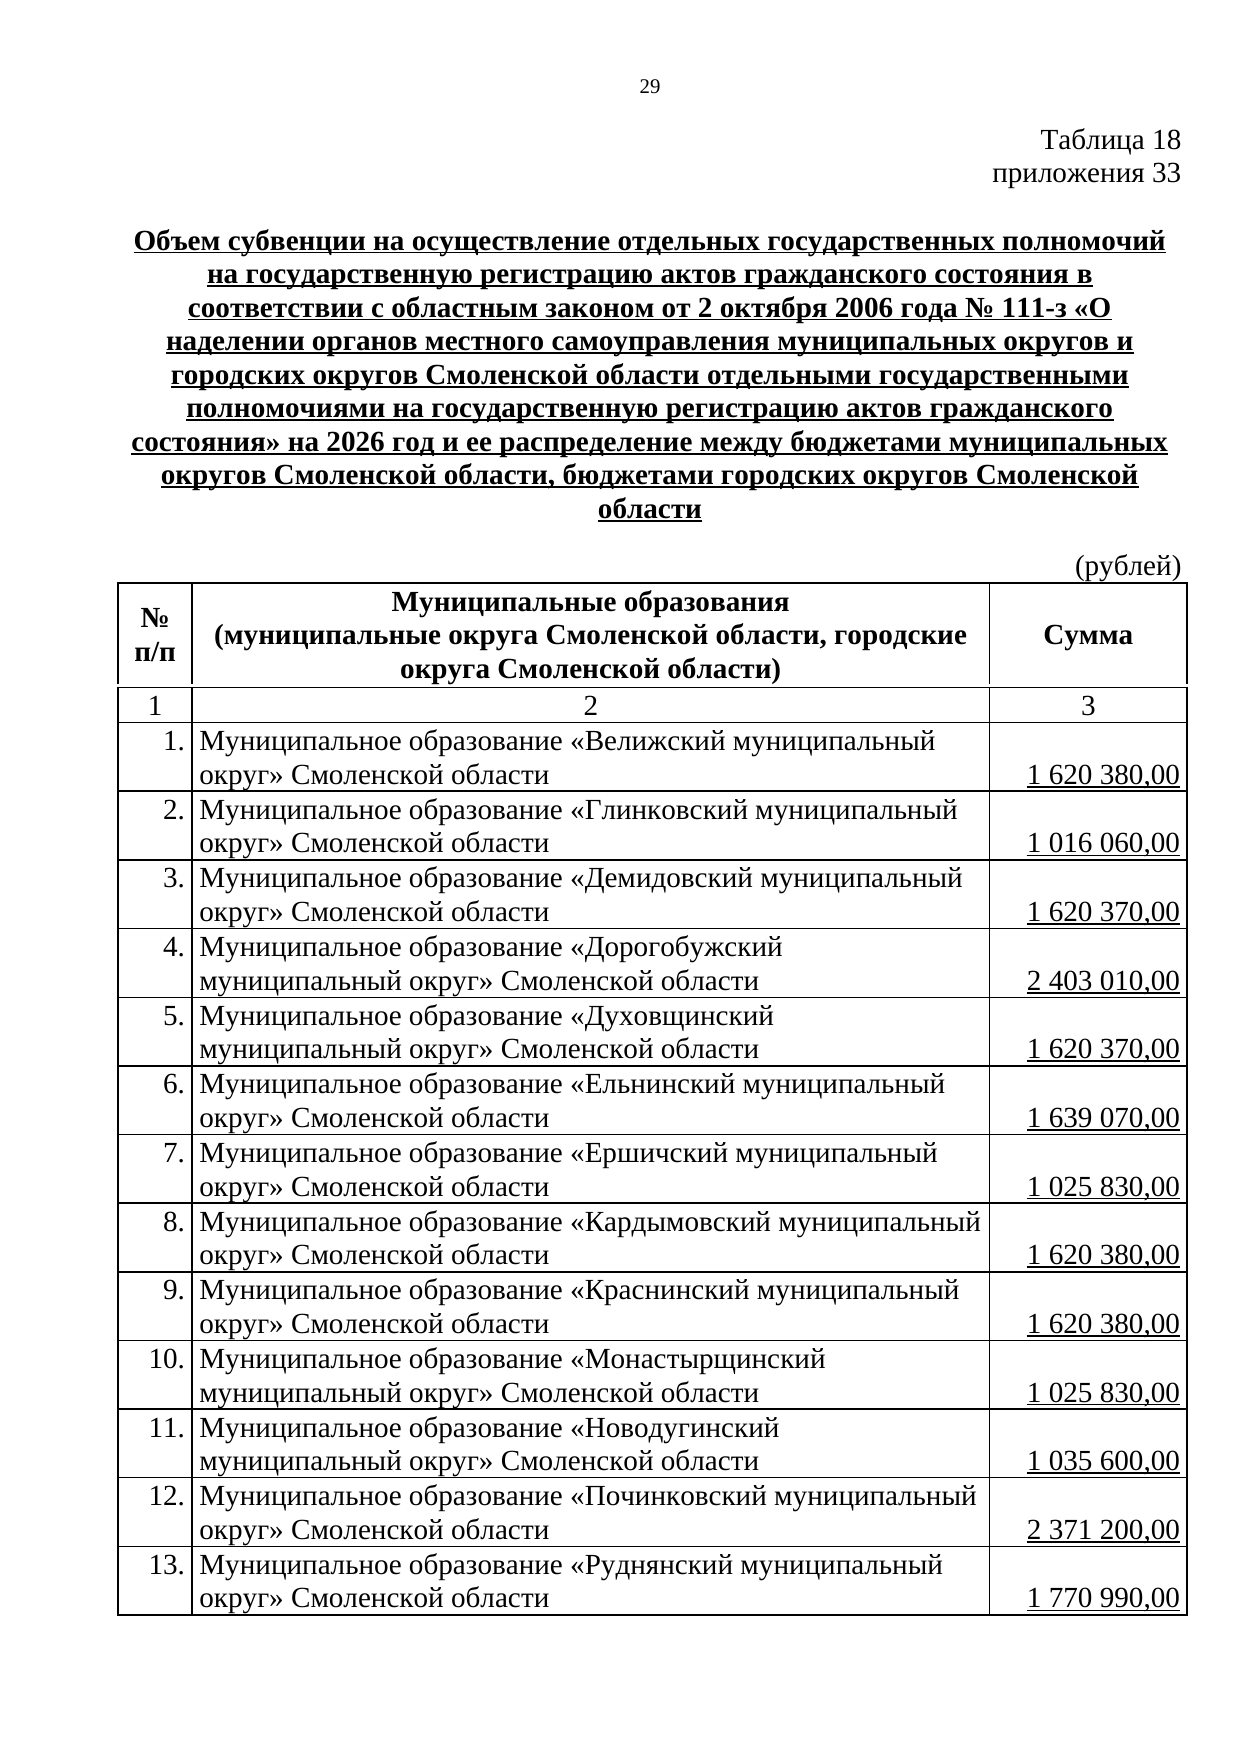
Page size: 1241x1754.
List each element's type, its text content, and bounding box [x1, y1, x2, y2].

table_cell 12. [119, 1478, 191, 1546]
table_cell 1 639 070,00 [990, 1067, 1186, 1134]
table_cell Муниципальное образование «Руднянский муниципальный округ» Смоленской области [193, 1547, 989, 1614]
table_cell Муниципальное образование «Ельнинский муниципальный округ» Смоленской области [193, 1067, 989, 1134]
table_cell 1 016 060,00 [990, 792, 1186, 859]
text (рублей) [118, 548, 1181, 582]
table_cell Муниципальное образование «Новодугинский муниципальный округ» Смоленской области [193, 1410, 989, 1477]
text Таблица 18 [118, 122, 1181, 156]
table_cell 1. [119, 723, 191, 790]
table_cell 1 620 370,00 [990, 861, 1186, 928]
table_cell 1 620 380,00 [990, 723, 1186, 790]
table_cell 1 620 380,00 [990, 1204, 1186, 1271]
table_cell 8. [119, 1204, 191, 1271]
table_cell Муниципальное образование «Глинковский муниципальный округ» Смоленской области [193, 792, 989, 859]
table_cell 3. [119, 861, 191, 928]
table_cell 1 770 990,00 [990, 1547, 1186, 1614]
table_header Муниципальные образования (муниципальные округа Смоленской области, городские округа Смоленской области) [193, 584, 989, 684]
table_cell Муниципальное образование «Кардымовский муниципальный округ» Смоленской области [193, 1204, 989, 1271]
table_cell 1 620 380,00 [990, 1273, 1186, 1339]
table_cell 11. [119, 1410, 191, 1477]
table_cell Муниципальное образование «Демидовский муниципальный округ» Смоленской области [193, 861, 989, 928]
table_cell Муниципальное образование «Дорогобужский муниципальный округ» Смоленской области [193, 929, 989, 996]
table_header 2 [193, 688, 989, 722]
table_cell 9. [119, 1273, 191, 1339]
table_cell 1 620 370,00 [990, 998, 1186, 1065]
table_cell Муниципальное образование «Велижский муниципальный округ» Смоленской области [193, 723, 989, 790]
table_cell 6. [119, 1067, 191, 1134]
table_cell Муниципальное образование «Духовщинский муниципальный округ» Смоленской области [193, 998, 989, 1065]
table_cell 5. [119, 998, 191, 1065]
table_cell Муниципальное образование «Ершичский муниципальный округ» Смоленской области [193, 1135, 989, 1202]
text приложения 33 [118, 156, 1181, 189]
text Объем субвенции на осуществление отдельных государственных полномочий на государственную регистрацию актов гражданского состояния в соответствии с областным законом от 2 октября 2006 года № 111-з «О наделении органов местного самоуправления муниципальных округов и городских округов Смоленской области отдельными государственными полномочиями на государственную регистрацию актов гражданского состояния» на 2026 год и ее распределение между бюджетами муниципальных округов Смоленской области, бюджетами городских округов Смоленской области [118, 223, 1181, 524]
table_header Сумма [990, 584, 1186, 684]
table_cell Муниципальное образование «Монастырщинский муниципальный округ» Смоленской области [193, 1341, 989, 1408]
table_cell 1 025 830,00 [990, 1135, 1186, 1202]
table_cell 2 403 010,00 [990, 929, 1186, 996]
table_header 1 [119, 688, 191, 722]
table_cell Муниципальное образование «Починковский муниципальный округ» Смоленской области [193, 1478, 989, 1546]
table_cell 2 371 200,00 [990, 1478, 1186, 1546]
table_header 3 [990, 688, 1186, 722]
table_cell 10. [119, 1341, 191, 1408]
table_cell 1 035 600,00 [990, 1410, 1186, 1477]
table_cell Муниципальное образование «Краснинский муниципальный округ» Смоленской области [193, 1273, 989, 1339]
table_cell 13. [119, 1547, 191, 1614]
table_cell 4. [119, 929, 191, 996]
table_cell 2. [119, 792, 191, 859]
table_header № п/п [119, 584, 191, 684]
table_cell 1 025 830,00 [990, 1341, 1186, 1408]
table_cell 7. [119, 1135, 191, 1202]
